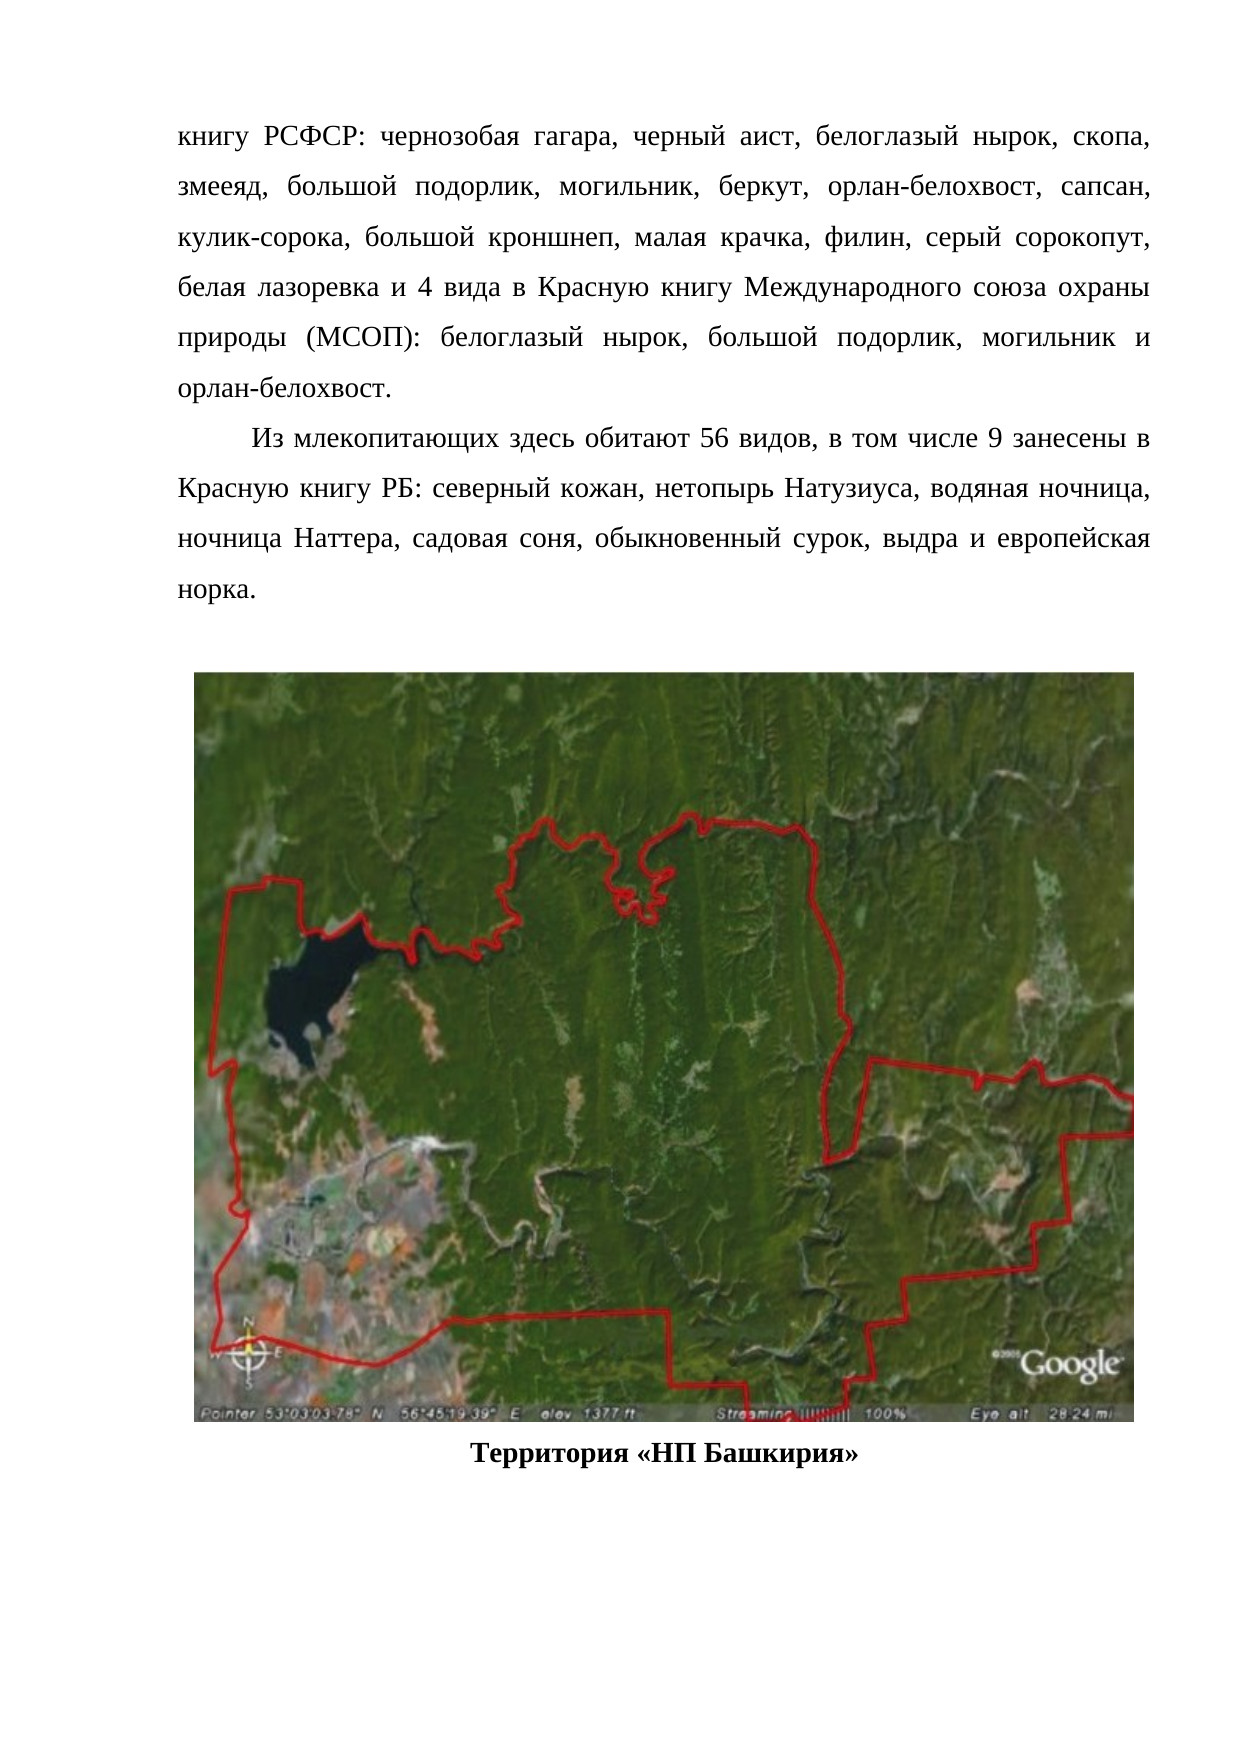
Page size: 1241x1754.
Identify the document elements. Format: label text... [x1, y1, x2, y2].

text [177, 118, 1152, 403]
text Территория «НП Башкирия» [177, 1436, 1152, 1469]
text Из млекопитающих здесь обитают 56 видов, в том числе 9 занесены в Красную книгу РБ: северный кожан, нетопырь Натузиуса, водяная ночница, ночница Наттера, садовая соня, обыкновенный сурок, выдра и европейская норка. [177, 420, 1152, 604]
picture [194, 671, 1134, 1422]
